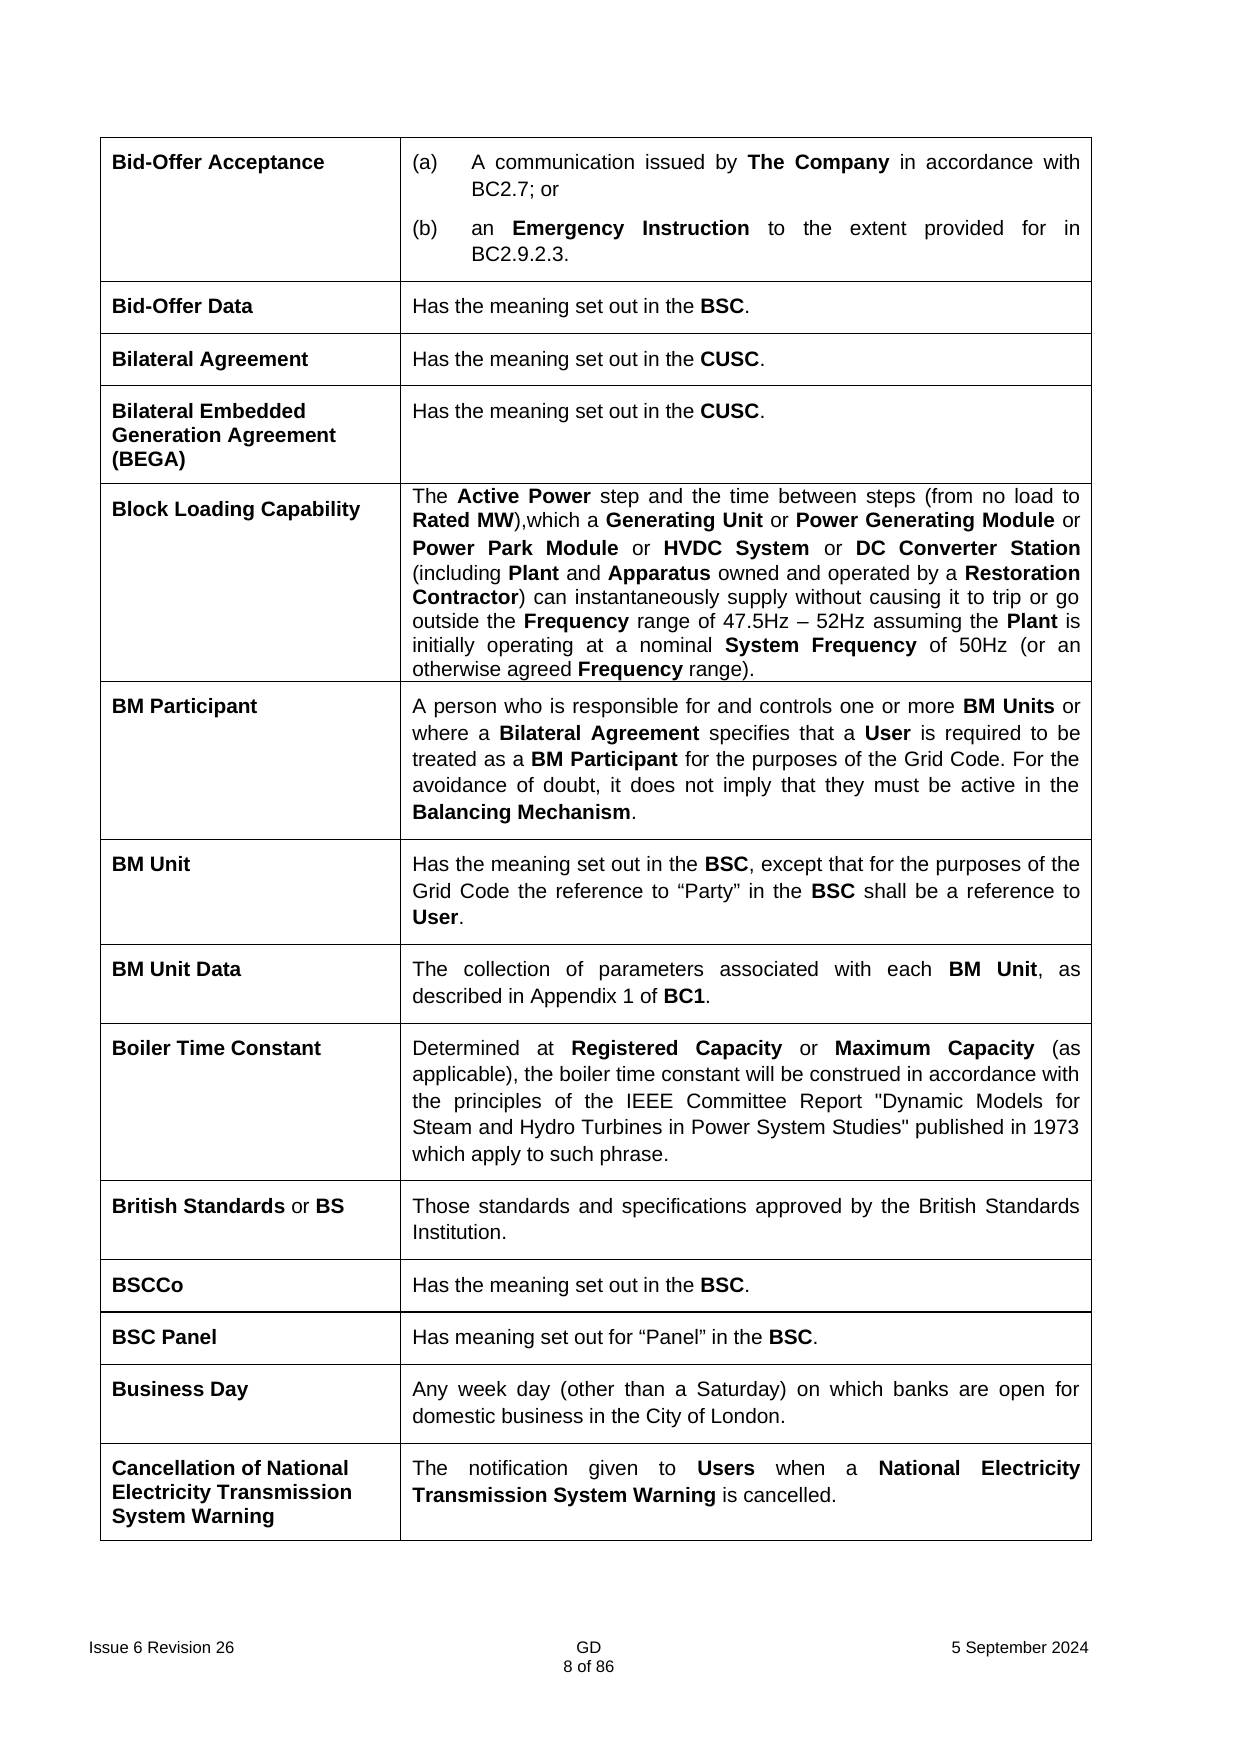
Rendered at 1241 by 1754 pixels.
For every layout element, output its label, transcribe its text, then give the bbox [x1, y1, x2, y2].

table_cell Has the meaning set out in the BSC. [401, 1260, 1091, 1311]
table_cell Bid-Offer Data [101, 282, 400, 333]
table_cell Bid-Offer Acceptance [101, 138, 400, 281]
table_cell Business Day [101, 1365, 400, 1442]
table_cell Block Loading Capability [101, 484, 400, 681]
table_cell Has the meaning set out in the BSC, except that for the purposes of the Grid Code the reference to “Party” in the BSC shall be a reference to User. [401, 840, 1091, 944]
table_cell Those standards and specifications approved by the British Standards Institution. [401, 1181, 1091, 1259]
table_cell Has meaning set out for “Panel” in the BSC. [401, 1313, 1091, 1364]
table_cell Any week day (other than a Saturday) on which banks are open for domestic business in the City of London. [401, 1365, 1091, 1442]
table_cell British Standards or BS [101, 1181, 400, 1259]
table_cell BM Unit Data [101, 945, 400, 1022]
table_cell The collection of parameters associated with each BM Unit, as described in Appendix 1 of BC1. [401, 945, 1091, 1022]
table_cell Determined at Registered Capacity or Maximum Capacity (as applicable), the boiler time constant will be construed in accordance with the principles of the IEEE Committee Report "Dynamic Models for Steam and Hydro Turbines in Power System Studies" published in 1973 which apply to such phrase. [401, 1024, 1091, 1180]
table_cell BSC Panel [101, 1313, 400, 1364]
table_cell Has the meaning set out in the BSC. [401, 282, 1091, 333]
table_cell Bilateral Embedded Generation Agreement (BEGA) [101, 386, 400, 483]
table_cell Cancellation of National Electricity Transmission System Warning [101, 1444, 400, 1540]
table_cell BM Unit [101, 840, 400, 944]
table_cell BSCCo [101, 1260, 400, 1311]
table_cell Boiler Time Constant [101, 1024, 400, 1180]
table_cell The Active Power step and the time between steps (from no load to Rated MW),which a Generating Unit or Power Generating Module or Power Park Module or HVDC System or DC Converter Station (including Plant and Apparatus owned and operated by a Restoration Contractor) can instantaneously supply without causing it to trip or go outside the Frequency range of 47.5Hz – 52Hz assuming the Plant is initially operating at a nominal System Frequency of 50Hz (or an otherwise agreed Frequency range). [401, 484, 1091, 681]
table_cell Has the meaning set out in the CUSC. [401, 334, 1091, 385]
table_cell (a) A communication issued by The Company in accordance with BC2.7; or (b) an Emergency Instruction to the extent provided for in BC2.9.2.3. [401, 138, 1091, 281]
table_cell Bilateral Agreement [101, 334, 400, 385]
table_cell A person who is responsible for and controls one or more BM Units or where a Bilateral Agreement specifies that a User is required to be treated as a BM Participant for the purposes of the Grid Code. For the avoidance of doubt, it does not imply that they must be active in the Balancing Mechanism. [401, 682, 1091, 838]
table_cell BM Participant [101, 682, 400, 838]
table_cell Has the meaning set out in the CUSC. [401, 386, 1091, 483]
table_cell The notification given to Users when a National Electricity Transmission System Warning is cancelled. [401, 1444, 1091, 1540]
